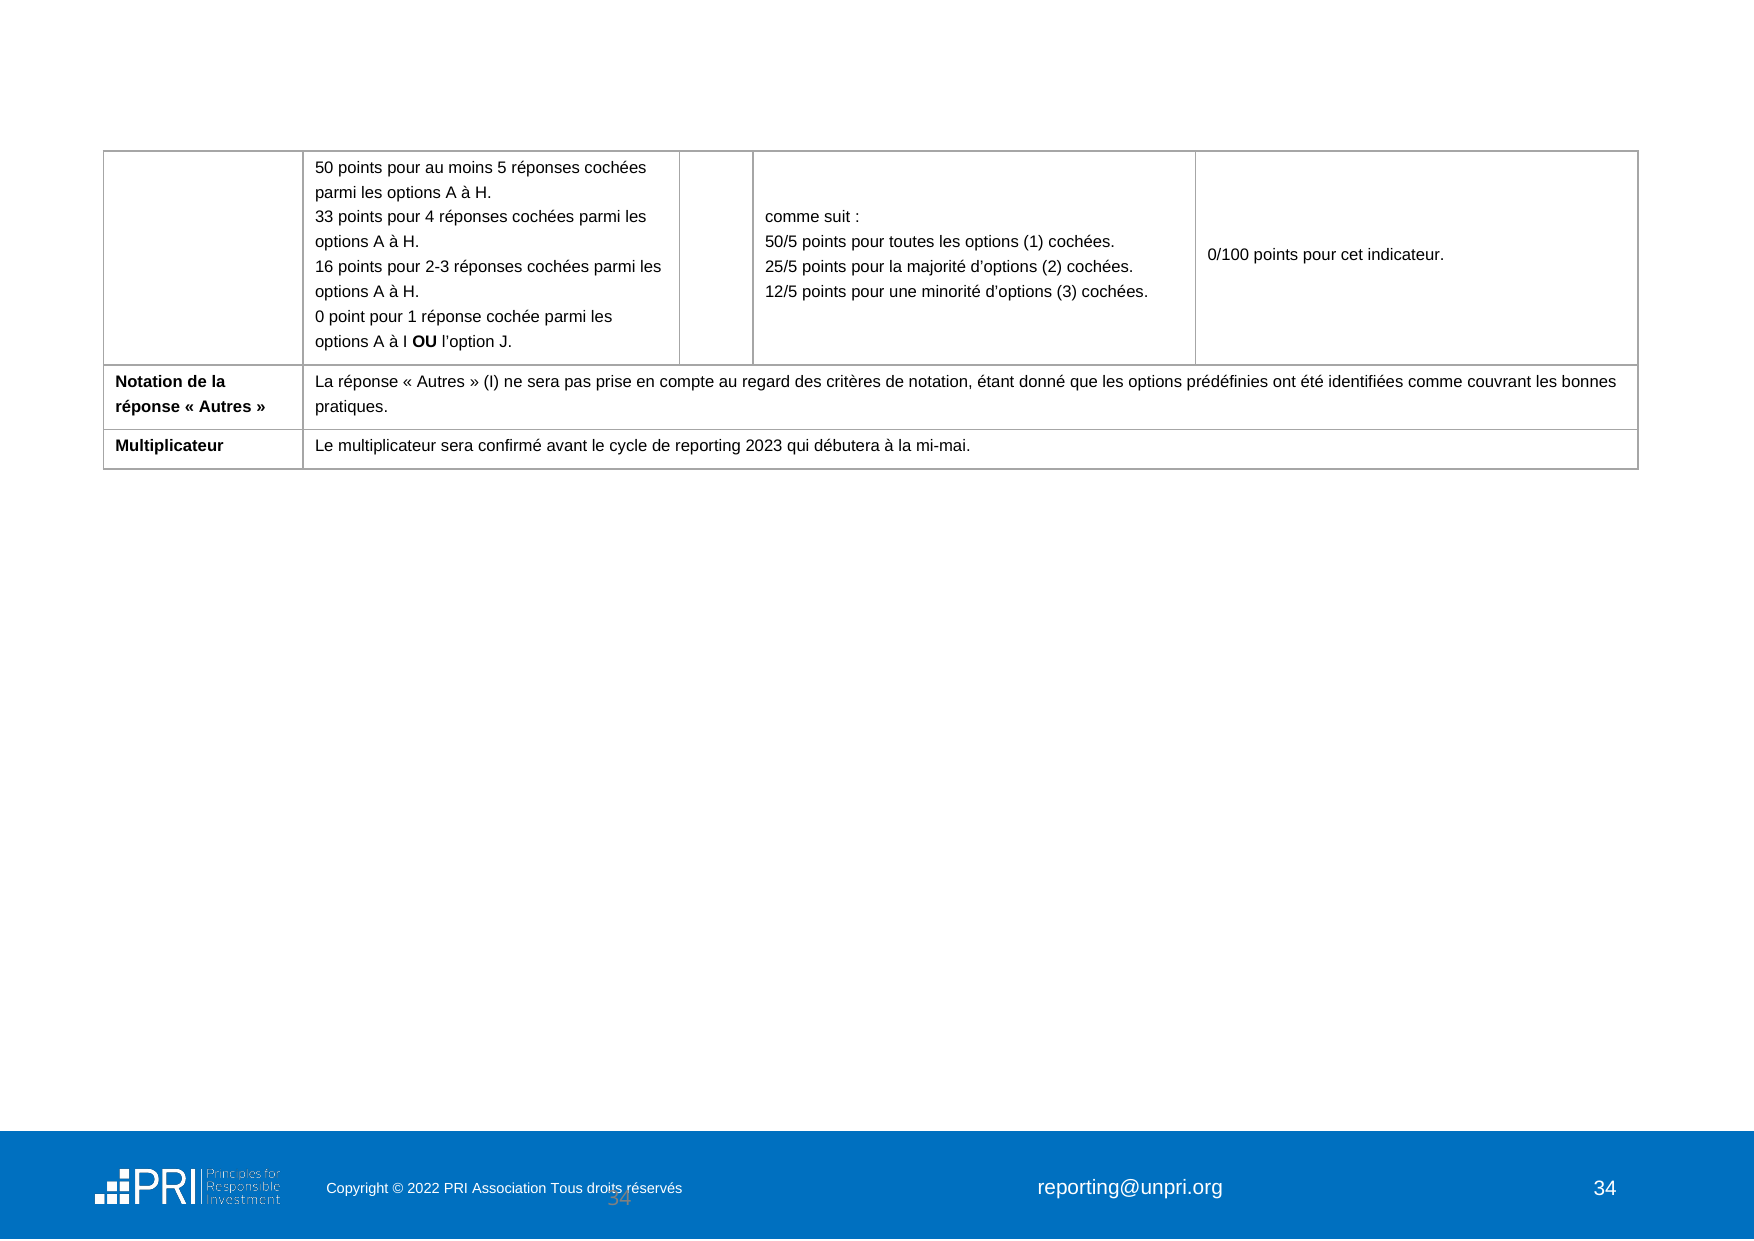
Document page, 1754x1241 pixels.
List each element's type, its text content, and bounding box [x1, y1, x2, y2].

table_cell Notation de la réponse « Autres » [104, 366, 302, 428]
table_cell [304, 152, 679, 364]
table_cell Le multiplicateur sera confirmé avant le cycle de reporting 2023 qui débutera à la mi-mai. [304, 430, 1637, 468]
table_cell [754, 152, 1195, 364]
table_cell La réponse « Autres » (I) ne sera pas prise en compte au regard des critères de notation, étant donné que les options prédéfinies ont été identifiées comme couvrant les bonnes pratiques. [304, 366, 1637, 428]
picture [92, 1166, 282, 1207]
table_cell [1196, 152, 1637, 364]
table_cell Multiplicateur [104, 430, 302, 468]
table_cell ET [680, 152, 752, 364]
